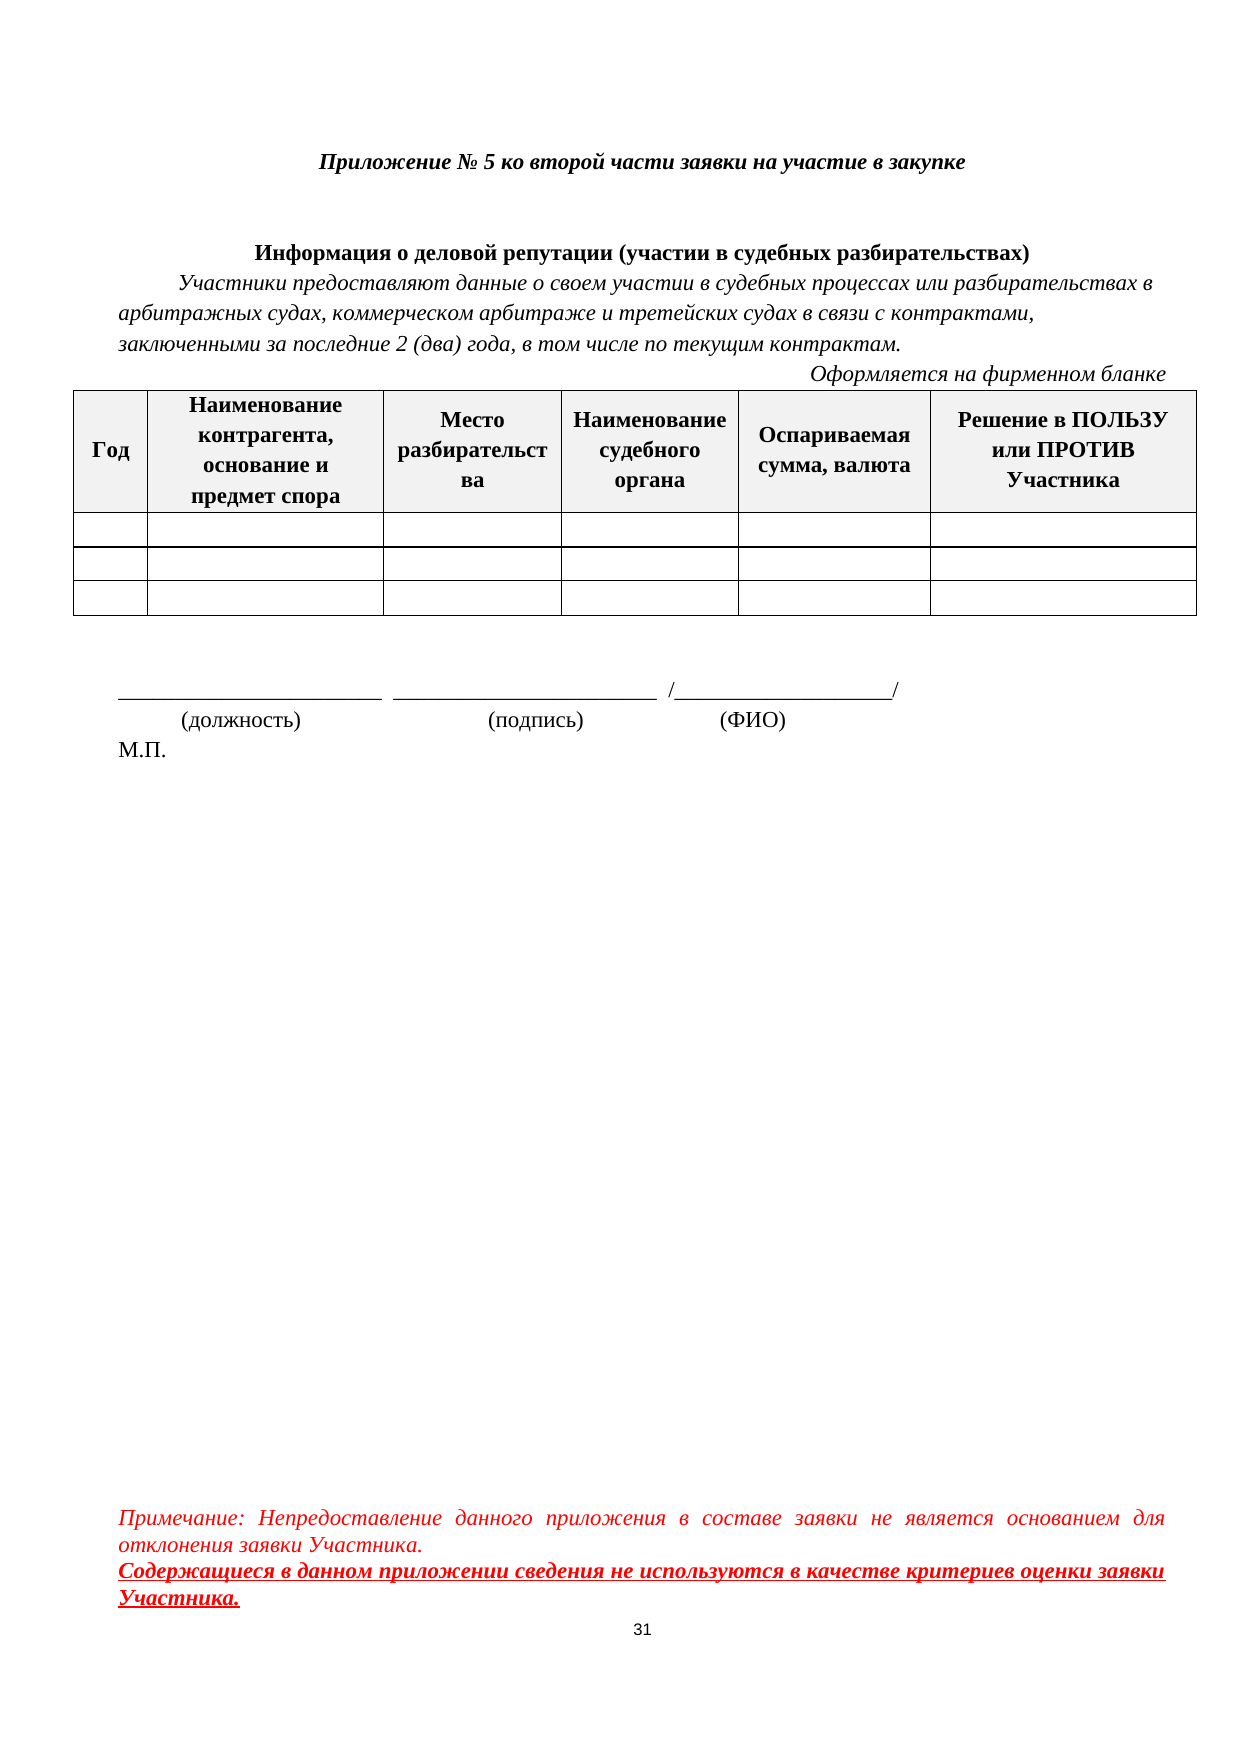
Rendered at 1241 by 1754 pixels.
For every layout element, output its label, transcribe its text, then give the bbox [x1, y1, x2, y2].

table_cell [148, 581, 383, 614]
table_cell [74, 513, 147, 546]
table_cell [931, 513, 1196, 546]
text Содержащиеся в данном приложении сведения не используются в качестве критериев оценки заявки Участника. [118, 1581, 1166, 1610]
table_cell [739, 581, 930, 614]
text Оформляется на фирменном бланке [118, 360, 1166, 386]
table_cell [739, 513, 930, 546]
text _______________________ _______________________ /___________________/ [118, 676, 1166, 702]
table_header Наименование контрагента, основание и предмет спора [148, 391, 383, 512]
text Примечание: Непредоставление данного приложения в составе заявки не является основанием для отклонения заявки Участника. [118, 1504, 1166, 1557]
table_header Решение в ПОЛЬЗУ или ПРОТИВ Участника [931, 391, 1196, 512]
table_cell [74, 581, 147, 614]
text Участники предоставляют данные о своем участии в судебных процессах или разбирательствах в арбитражных судах, коммерческом арбитраже и третейских судах в связи с контрактами, заключенными за последние 2 (два) года, в том числе по текущим контрактам. [118, 269, 1166, 356]
table_cell [384, 548, 561, 580]
table_cell [384, 581, 561, 614]
table_cell [384, 513, 561, 546]
text Информация о деловой репутации (участии в судебных разбирательствах) [118, 239, 1166, 265]
table_cell [74, 548, 147, 580]
table_cell [931, 548, 1196, 580]
text Содержащиеся в данном приложении сведения не используются в качестве критериев оценки заявки Участника. [118, 1557, 1166, 1580]
table_header Оспариваемая сумма, валюта [739, 391, 930, 512]
table_header Год [74, 391, 147, 512]
text Приложение № 5 ко второй части заявки на участие в закупке [118, 148, 1166, 175]
table_header Место разбирательства [384, 391, 561, 512]
table_cell [562, 513, 738, 546]
table_cell [562, 548, 738, 580]
table_cell [739, 548, 930, 580]
table_cell [931, 581, 1196, 614]
table_cell [562, 581, 738, 614]
table_header Наименование судебного органа [562, 391, 738, 512]
text М.П. [118, 736, 1166, 763]
table_cell [148, 548, 383, 580]
table_cell [148, 513, 383, 546]
text (должность) (подпись) (ФИО) [118, 706, 1166, 732]
